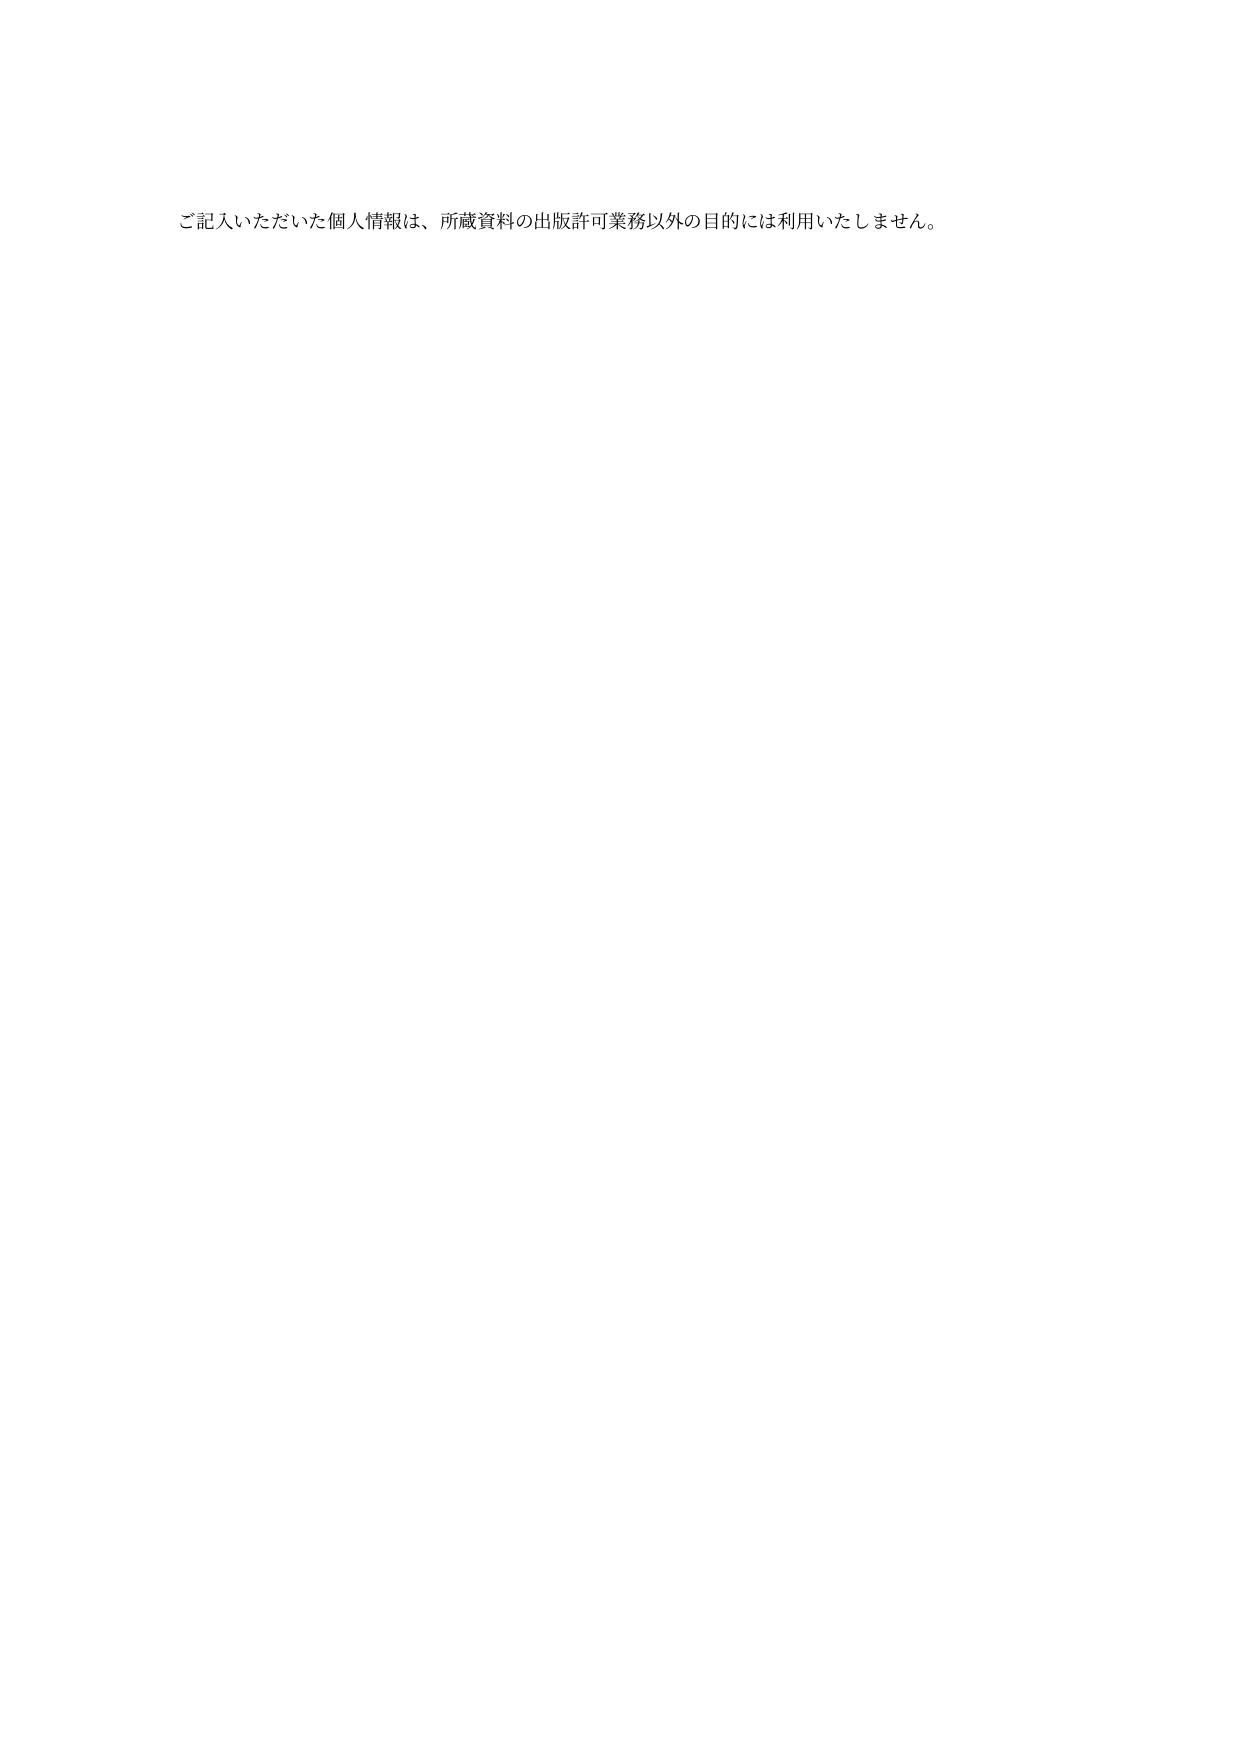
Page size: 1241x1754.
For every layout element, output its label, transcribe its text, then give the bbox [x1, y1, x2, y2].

text ご記入いただいた個人情報は、所蔵資料の出版許可業務以外の目的には利用いたしません。 [177, 207, 1063, 234]
